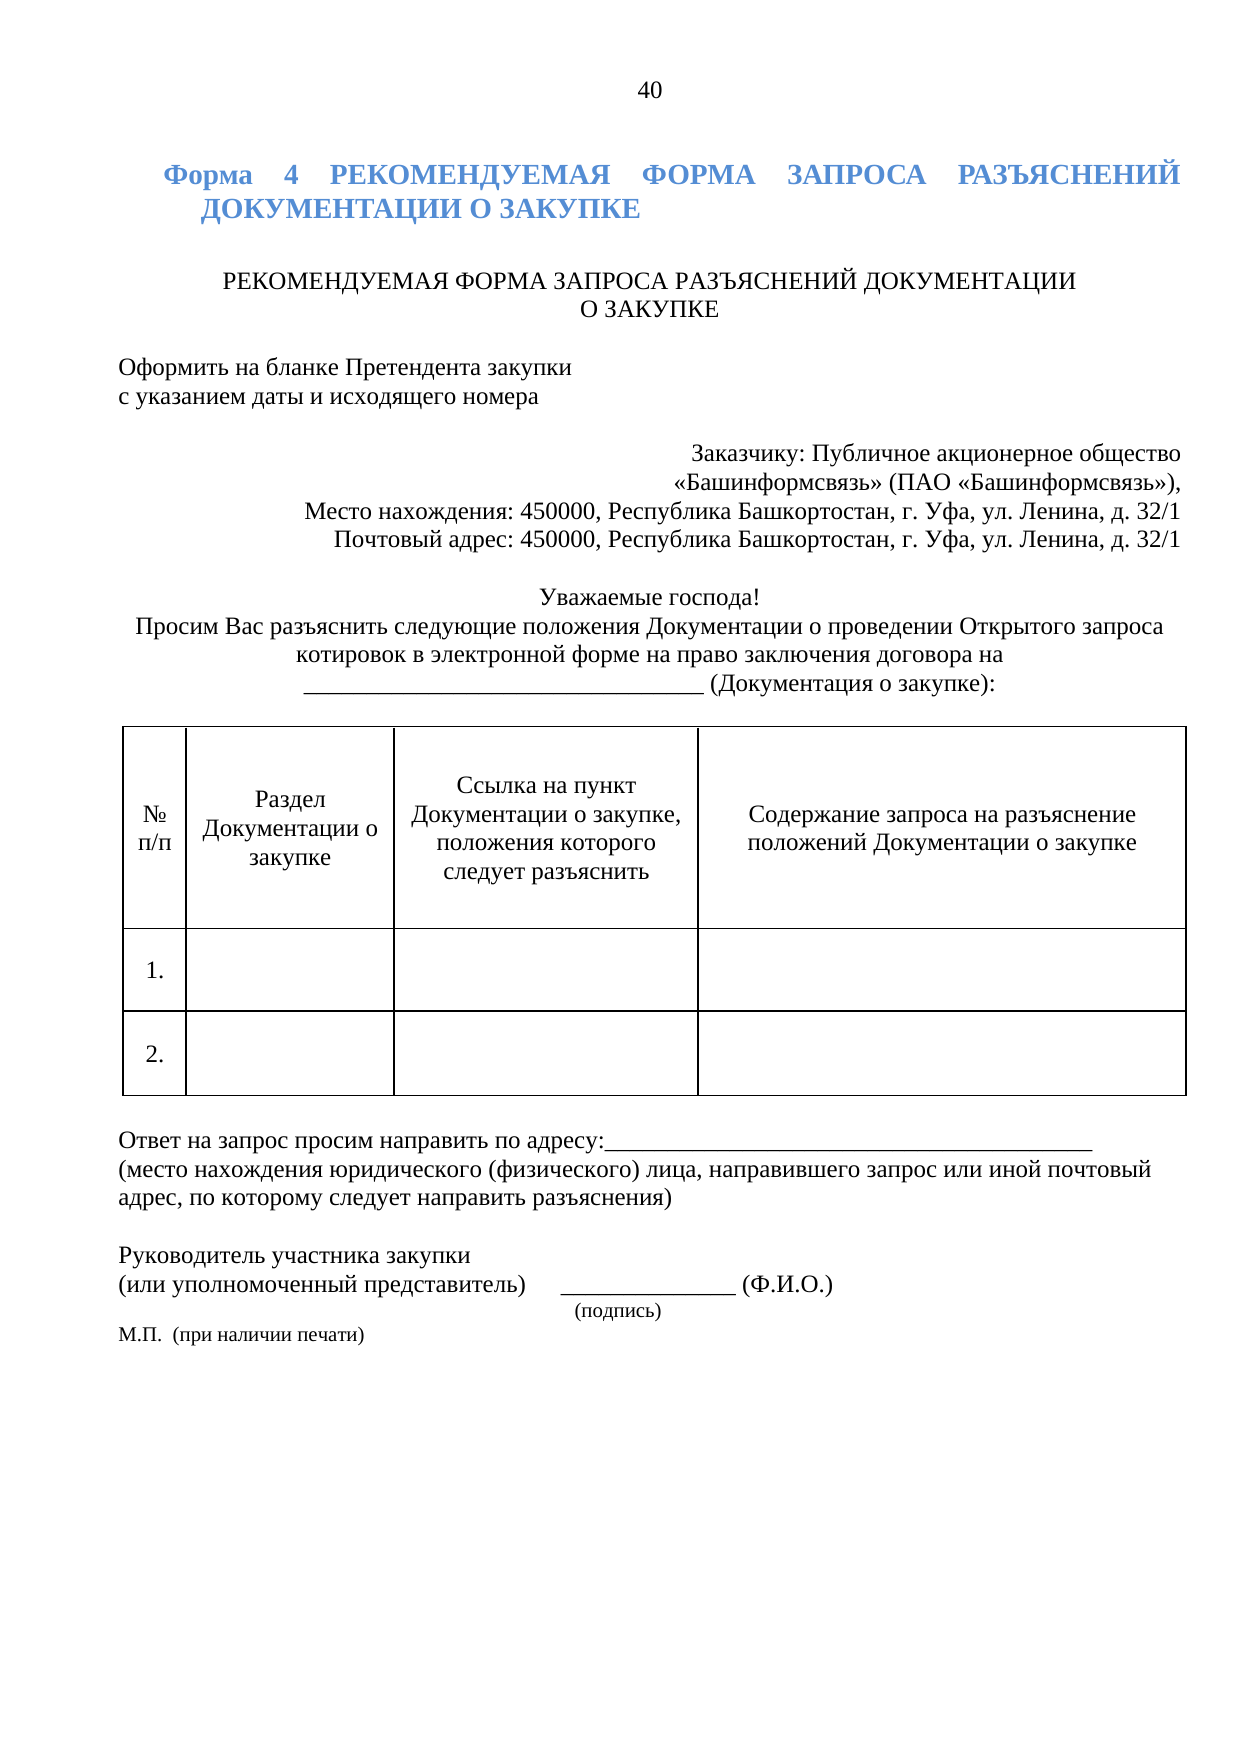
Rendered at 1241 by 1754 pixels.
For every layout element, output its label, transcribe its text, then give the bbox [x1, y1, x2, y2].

text М.П. (при наличии печати) [118, 1322, 1181, 1346]
table_cell [187, 929, 393, 1010]
table_header Содержание запроса на разъяснение положений Документации о закупке [699, 727, 1185, 927]
text (или уполномоченный представитель) ______________ (Ф.И.О.) [118, 1269, 1181, 1297]
text РЕКОМЕНДУЕМАЯ ФОРМА ЗАПРОСА РАЗЪЯСНЕНИЙ ДОКУМЕНТАЦИИ [118, 266, 1181, 294]
text Место нахождения: 450000, Республика Башкортостан, г. Уфа, ул. Ленина, д. 32/1 [118, 496, 1181, 524]
table_cell [699, 1012, 1185, 1095]
text Почтовый адрес: 450000, Республика Башкортостан, г. Уфа, ул. Ленина, д. 32/1 [118, 524, 1181, 553]
text Уважаемые господа! [118, 582, 1181, 611]
table_header Ссылка на пункт Документации о закупке, положения которого следует разъяснить [395, 727, 698, 927]
table_header Раздел Документации о закупке [187, 727, 394, 927]
text (место нахождения юридического (физического) лица, направившего запрос или иной почтовый адрес, по которому следует направить разъяснения) [118, 1154, 1181, 1211]
table_header № п/п [124, 727, 186, 927]
text О ЗАКУПКЕ [118, 294, 1181, 323]
text (подпись) [118, 1297, 1181, 1322]
table_cell [395, 929, 697, 1010]
table_cell [699, 929, 1185, 1010]
text Оформить на бланке Претендента закупки с указанием даты и исходящего номера [118, 352, 1181, 409]
text «Башинформсвязь» (ПАО «Башинформсвязь»), [118, 467, 1181, 496]
table_cell [395, 1012, 697, 1095]
text Руководитель участника закупки [118, 1240, 1181, 1269]
text Просим Вас разъяснить следующие положения Документации о проведении Открытого запроса котировок в электронной форме на право заключения договора на ________________________________ (Документация о закупке): [118, 611, 1181, 697]
table_cell 2. [124, 1012, 185, 1095]
text Ответ на запрос просим направить по адресу:_______________________________________ [118, 1125, 1181, 1154]
table_cell [187, 1012, 393, 1095]
subtitle Форма 4 РЕКОМЕНДУЕМАЯ ФОРМА ЗАПРОСА РАЗЪЯСНЕНИЙ ДОКУМЕНТАЦИИ О ЗАКУПКЕ [163, 157, 1181, 224]
text Заказчику: Публичное акционерное общество [118, 438, 1181, 467]
table_cell 1. [124, 929, 185, 1010]
